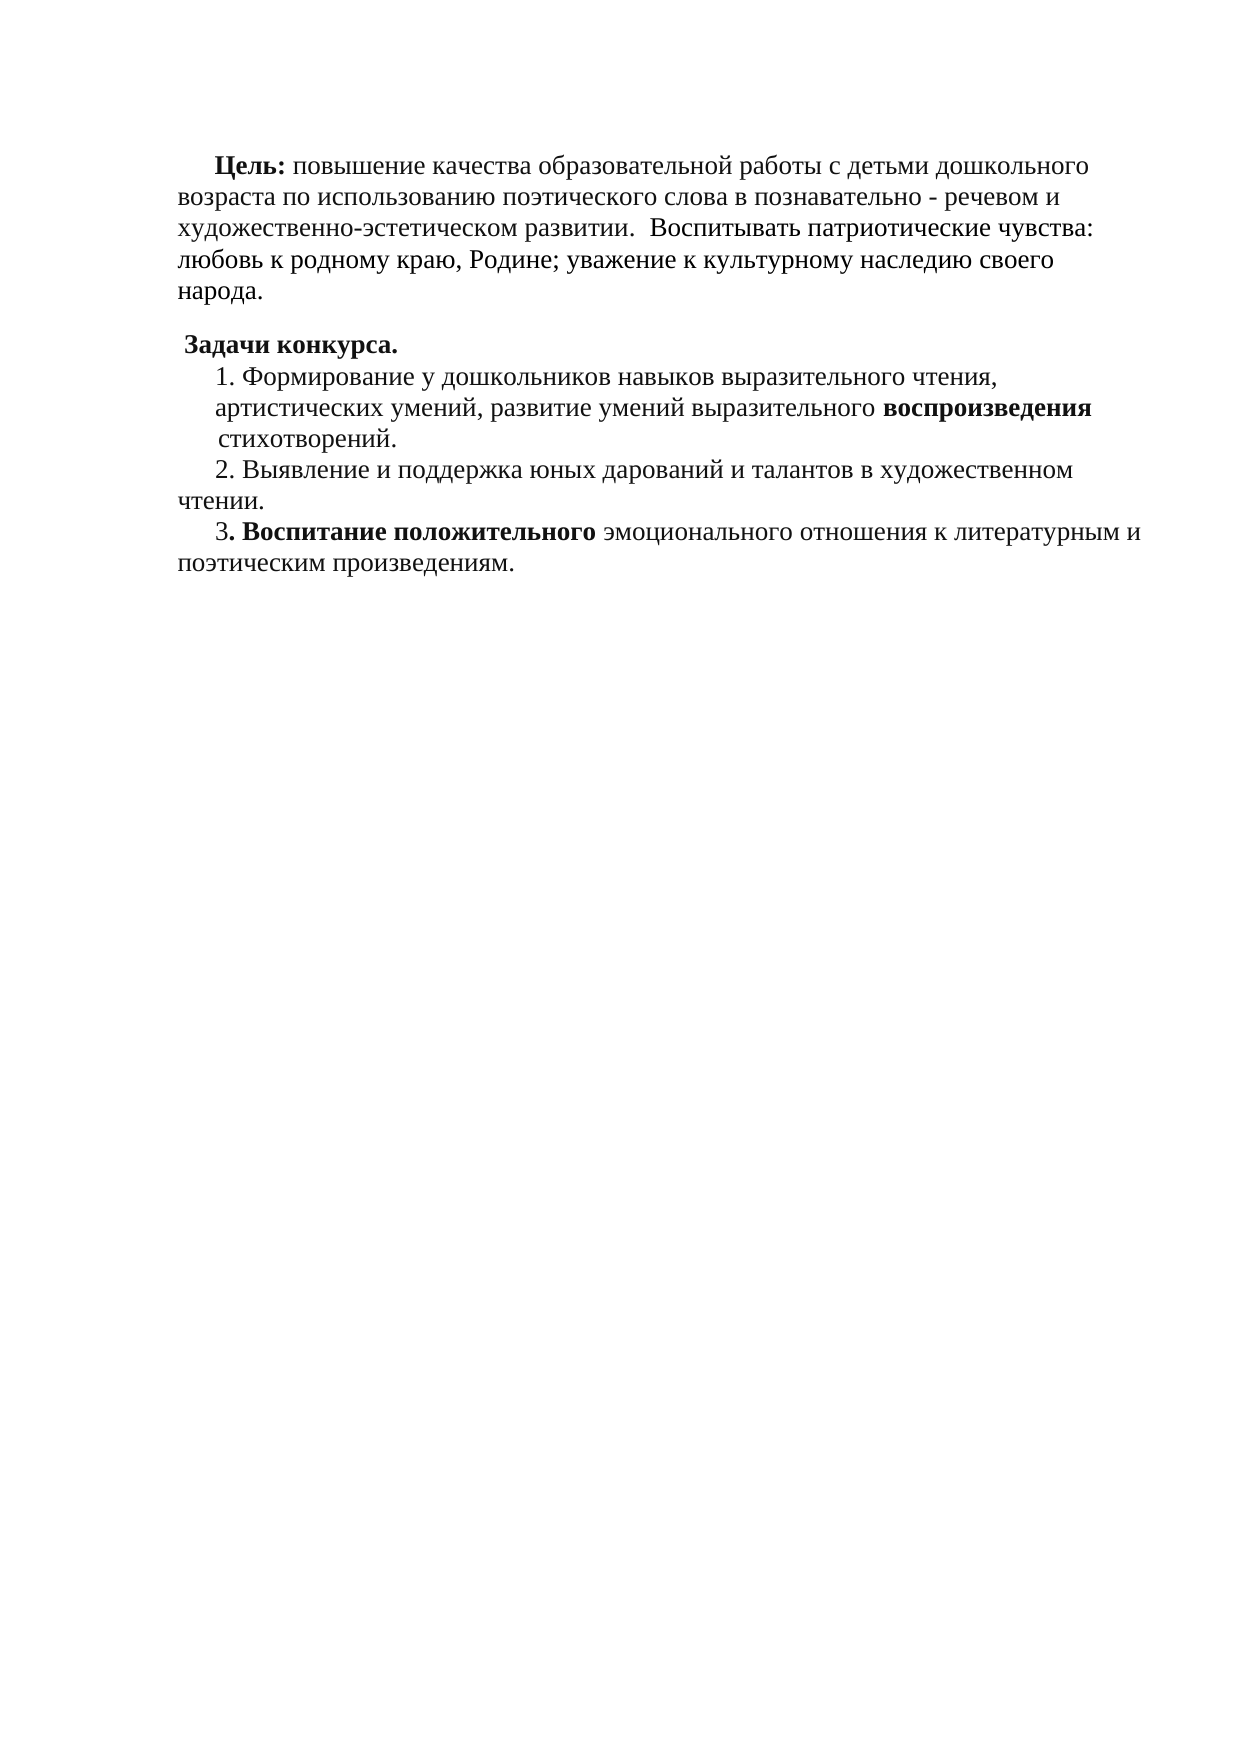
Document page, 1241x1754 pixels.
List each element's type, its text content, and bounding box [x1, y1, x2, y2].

text 2. Выявление и поддержка юных дарований и талантов в художественном чтении. [177, 453, 1152, 515]
text 3. Воспитание положительного эмоционального отношения к литературным и поэтическим произведениям. [177, 515, 1152, 578]
text Цель: повышение качества образовательной работы с детьми дошкольного возраста по использованию поэтического слова в познавательно - речевом и художественно-эстетическом развитии. Воспитывать патриотические чувства: любовь к родному краю, Родине; уважение к культурному наследию своего народа. [177, 149, 1152, 305]
text Задачи конкурса. [177, 328, 1152, 359]
text стихотворений. [177, 422, 1152, 453]
text 1. Формирование у дошкольников навыков выразительного чтения, [177, 359, 1152, 391]
text артистических умений, развитие умений выразительного воспроизведения [177, 391, 1152, 422]
